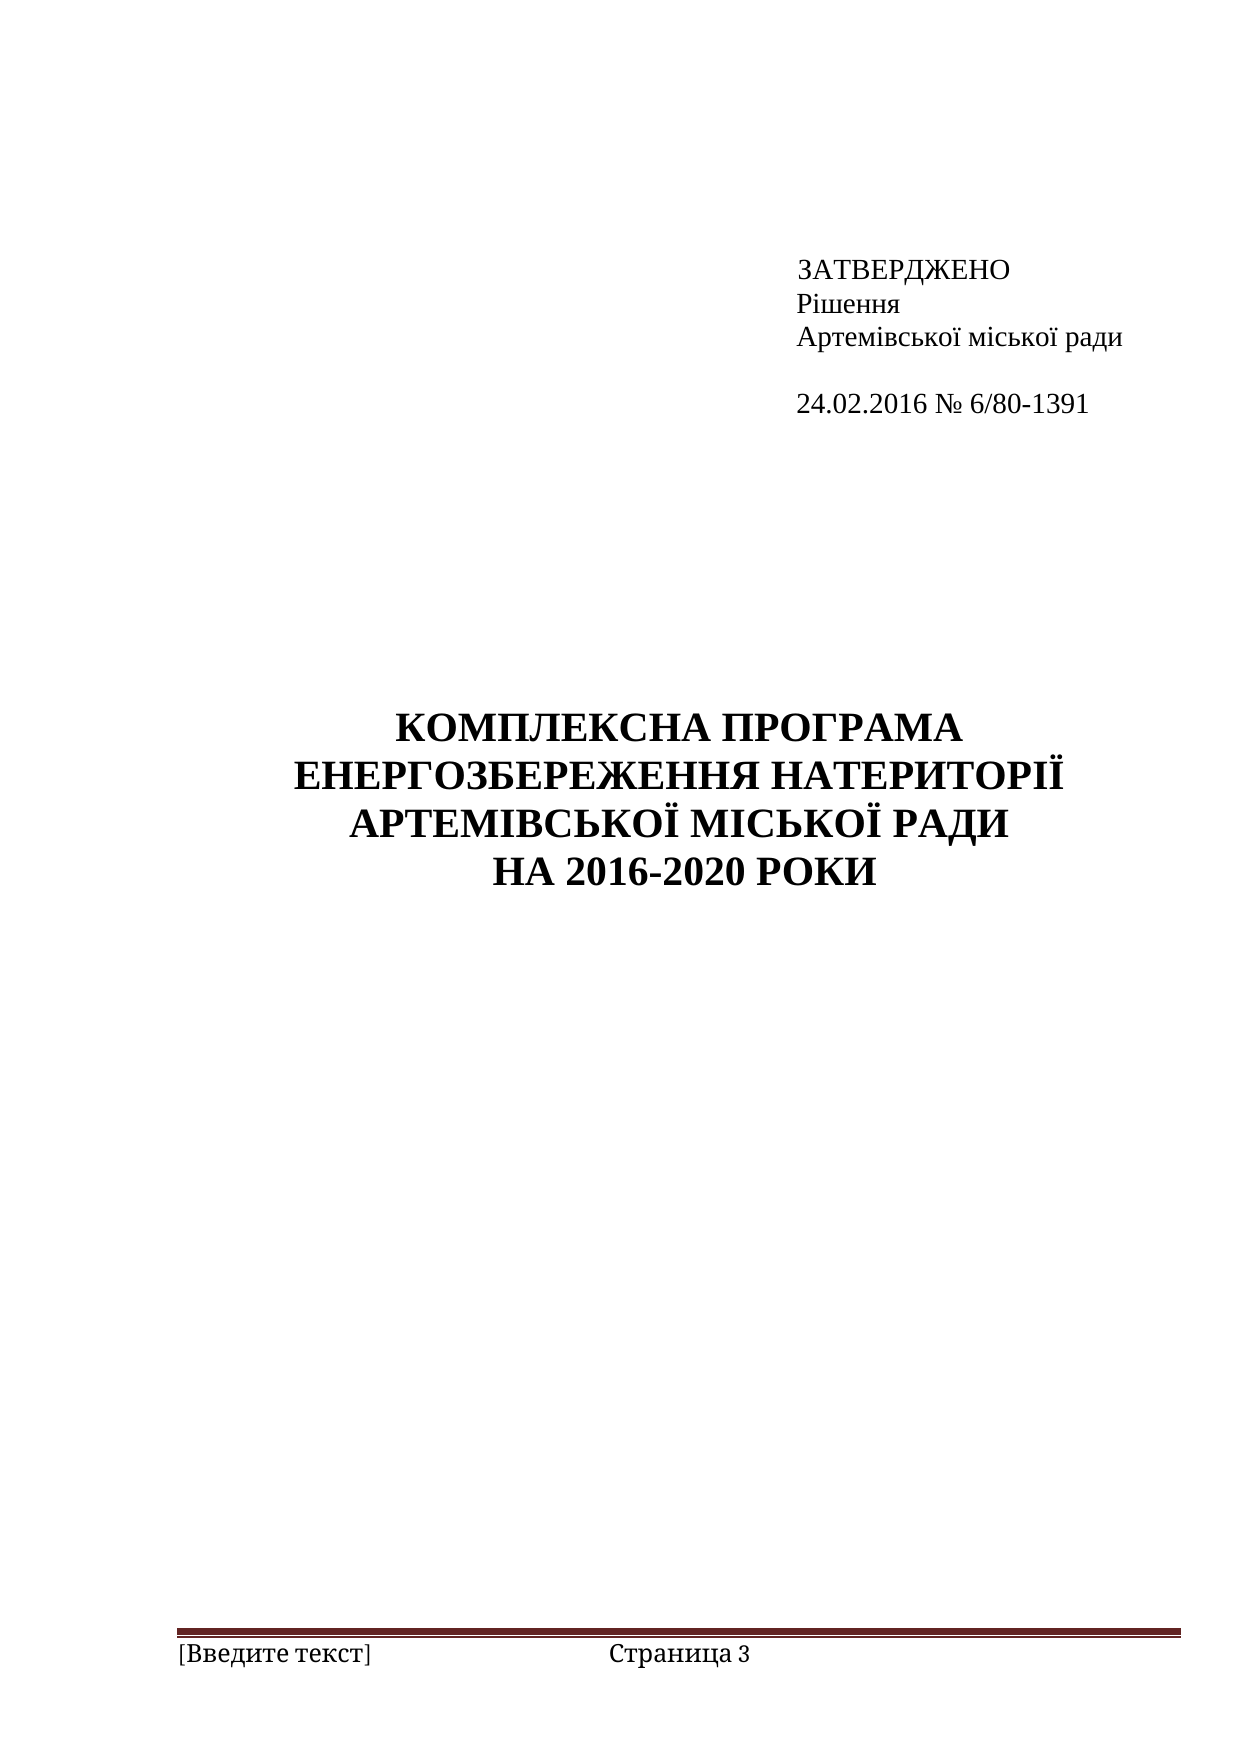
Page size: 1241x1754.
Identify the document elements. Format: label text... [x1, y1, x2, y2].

text КОМПЛЕКСНА ПРОГРАМА ЕНЕРГОЗБЕРЕЖЕННЯ НАТЕРИТОРІЇ АРТЕМІВСЬКОЇ МІСЬКОЇ РАДИ [177, 702, 1181, 846]
title 24.02.2016 № 6/80-1391 [177, 386, 1181, 420]
title ЗАТВЕРДЖЕНО [177, 252, 1181, 286]
text НА 2016-2020 РОКИ [177, 846, 1181, 894]
title Артемівської міської ради [177, 319, 1181, 353]
title Рішення [177, 286, 1181, 319]
